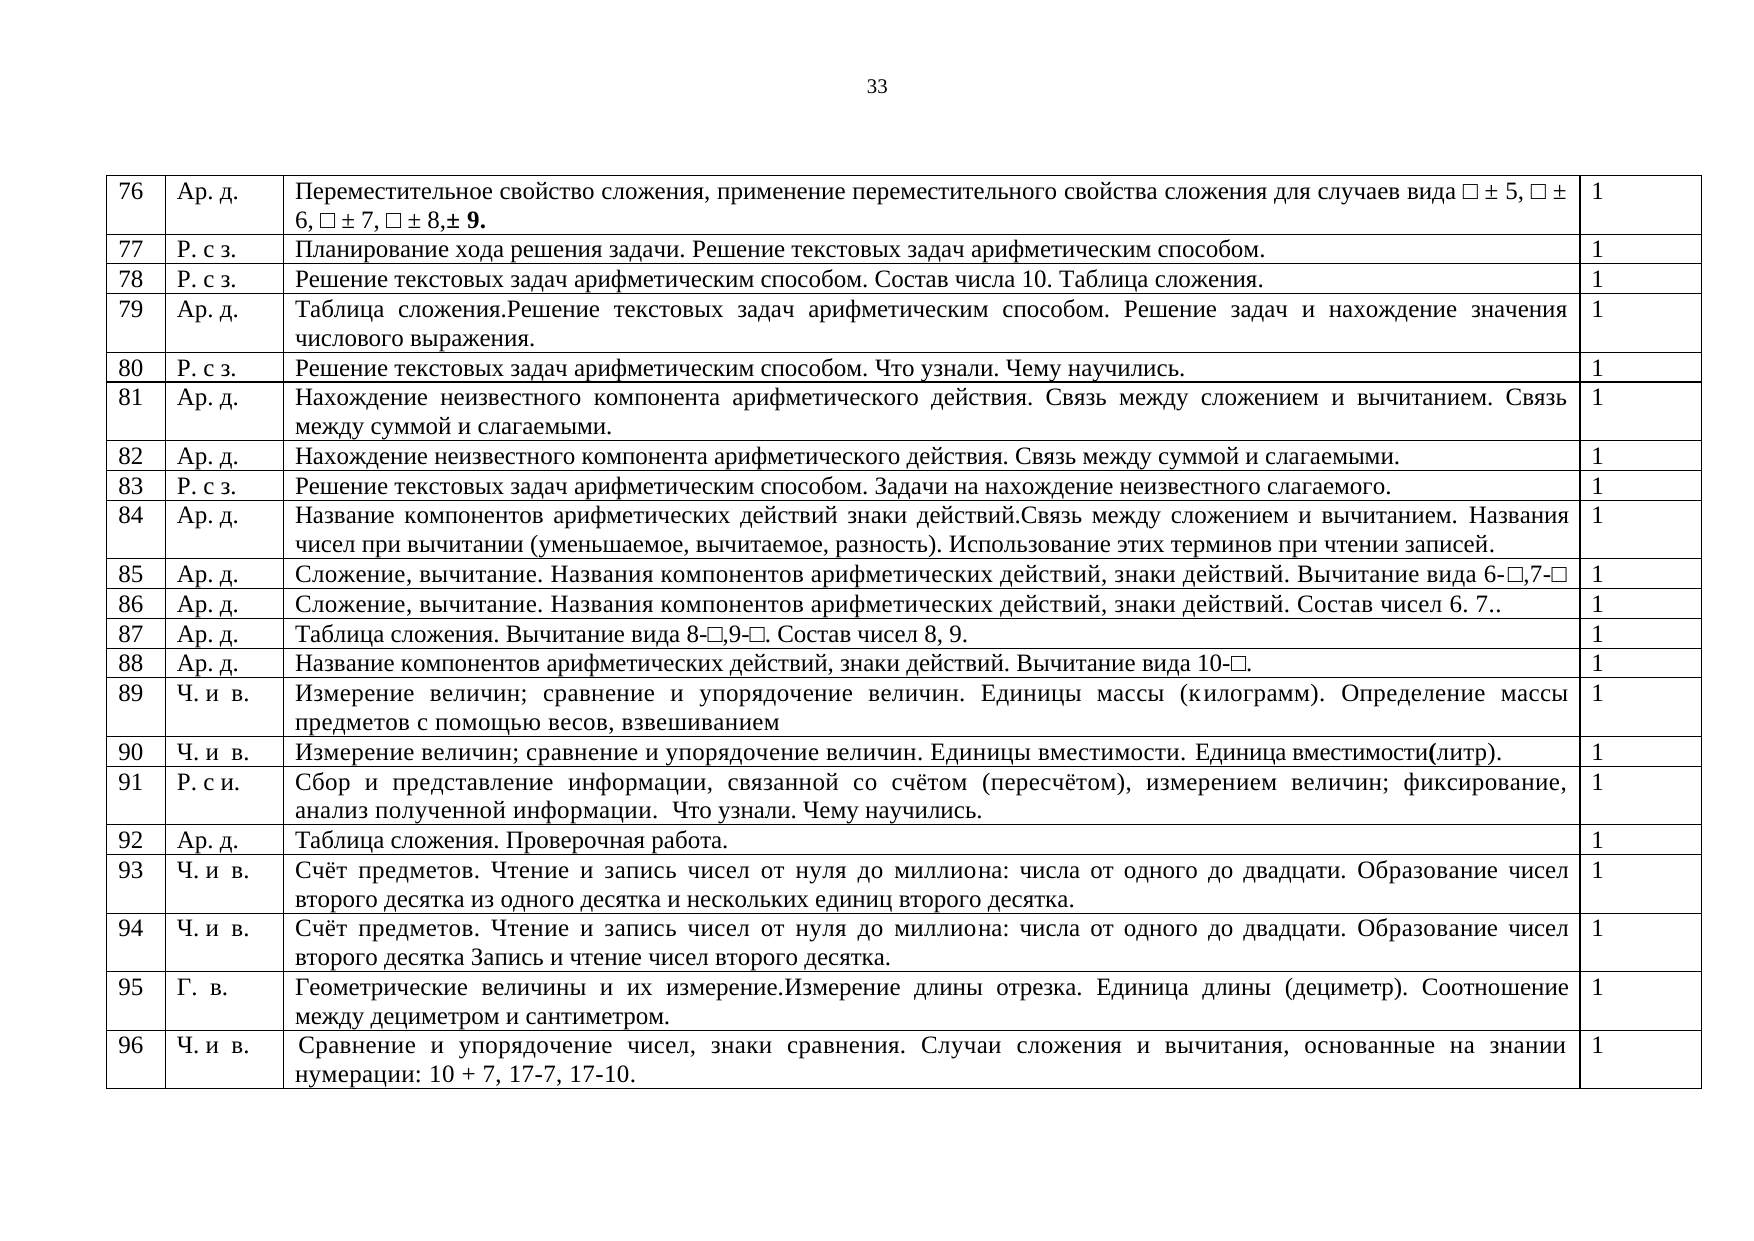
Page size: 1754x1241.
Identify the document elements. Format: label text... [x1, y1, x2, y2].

table_cell 89 [107, 678, 165, 736]
table_cell 1 [1581, 441, 1701, 470]
table_cell 87 [107, 619, 165, 647]
table_cell 1 [1581, 914, 1701, 971]
table_cell 90 [107, 737, 165, 766]
table_cell 79 [107, 294, 165, 352]
table_cell 1 [1581, 353, 1701, 381]
table_cell Р. с з. [166, 471, 283, 499]
table_cell Р. с з. [166, 353, 283, 381]
table_cell 85 [107, 559, 165, 588]
table_cell Ар. д. [166, 176, 283, 233]
table_cell Сравнение и упорядочение чисел, знаки сравнения. Случаи сложения и вычитания, основанные на знании нумерации: 10 + 7, 17-7, 17-10. [284, 1031, 1579, 1088]
table_cell Р. с и. [166, 767, 283, 824]
table_cell Ар. д. [166, 649, 283, 677]
table_cell 1 [1581, 855, 1701, 912]
table_cell 1 [1581, 737, 1701, 766]
table_cell Ар. д. [166, 619, 283, 647]
table_cell 82 [107, 441, 165, 470]
table_cell Ар. д. [166, 441, 283, 470]
table_cell 1 [1581, 294, 1701, 352]
table_cell Решение текстовых задач арифметическим способом. Состав числа 10. Таблица сложения. [284, 264, 1579, 293]
table_cell Сложение, вычитание. Названия компонентов арифметических действий, знаки действий. Вычитание вида 6-□,7-□ [284, 559, 1579, 588]
table_cell 1 [1581, 264, 1701, 293]
table_cell 1 [1581, 559, 1701, 588]
table_cell Сложение, вычитание. Названия компонентов арифметических действий, знаки действий. Состав чисел 6. 7.. [284, 589, 1579, 618]
table_cell 83 [107, 471, 165, 499]
table_cell Счёт предметов. Чтение и запись чисел от нуля до миллиона: числа от одного до двадцати. Образование чисел второго десятка из одного десятка и нескольких единиц второго десятка. [284, 855, 1579, 912]
table_cell Нахождение неизвестного компонента арифметического действия. Связь между суммой и слагаемыми. [284, 441, 1579, 470]
table_cell Измерение величин; сравнение и упорядочение величин. Единицы вместимости. Единица вместимости(литр). [284, 737, 1579, 766]
table_cell 1 [1581, 972, 1701, 1029]
table_cell 1 [1581, 383, 1701, 440]
table_cell 77 [107, 235, 165, 263]
table_cell Измерение величин; сравнение и упорядочение величин. Единицы массы (килограмм). Определение массы предметов с помощью весов, взвешиванием [284, 678, 1579, 736]
table_cell Ч. и в. [166, 737, 283, 766]
table_cell Решение текстовых задач арифметическим способом. Что узнали. Чему научились. [284, 353, 1579, 381]
table_cell Таблица сложения. Проверочная работа. [284, 825, 1579, 854]
table_cell 88 [107, 649, 165, 677]
table_cell Ар. д. [166, 383, 283, 440]
table_cell 1 [1581, 589, 1701, 618]
table_cell Ч. и в. [166, 914, 283, 971]
table_cell 1 [1581, 176, 1701, 233]
table_cell Ар. д. [166, 559, 283, 588]
table_cell 95 [107, 972, 165, 1029]
table_cell Название компонентов арифметических действий знаки действий.Связь между сложением и вычитанием. Названия чисел при вычитании (уменьшаемое, вычитаемое, разность). Использование этих терминов при чтении записей. [284, 501, 1579, 558]
table_cell 96 [107, 1031, 165, 1088]
table_cell 1 [1581, 619, 1701, 647]
table_cell Название компонентов арифметических действий, знаки действий. Вычитание вида 10-□. [284, 649, 1579, 677]
table_cell 93 [107, 855, 165, 912]
table_cell Ар. д. [166, 825, 283, 854]
table_cell 91 [107, 767, 165, 824]
table_cell 1 [1581, 678, 1701, 736]
table_cell Р. с з. [166, 264, 283, 293]
table_cell 1 [1581, 825, 1701, 854]
table_cell Нахождение неизвестного компонента арифметического действия. Связь между сложением и вычитанием. Связь между суммой и слагаемыми. [284, 383, 1579, 440]
table_cell Переместительное свойство сложения, применение переместительного свойства сложения для случаев вида □ ± 5, □ ± 6, □ ± 7, □ ± 8,± 9. [284, 176, 1579, 233]
table_cell Сбор и представление информации, связанной со счётом (пересчётом), измерением величин; фиксирование, анализ полученной информации. Что узнали. Чему научились. [284, 767, 1579, 824]
table_cell 1 [1581, 767, 1701, 824]
table_cell 1 [1581, 649, 1701, 677]
table_cell 76 [107, 176, 165, 233]
table_cell Ч. и в. [166, 855, 283, 912]
table_cell Планирование хода решения задачи. Решение текстовых задач арифметическим способом. [284, 235, 1579, 263]
table_cell 1 [1581, 501, 1701, 558]
table_cell Ч. и в. [166, 678, 283, 736]
table_cell Счёт предметов. Чтение и запись чисел от нуля до миллиона: числа от одного до двадцати. Образование чисел второго десятка Запись и чтение чисел второго десятка. [284, 914, 1579, 971]
table_cell 1 [1581, 471, 1701, 499]
table_cell Ар. д. [166, 589, 283, 618]
table_cell Таблица сложения.Решение текстовых задач арифметическим способом. Решение задач и нахождение значения числового выражения. [284, 294, 1579, 352]
table_cell 78 [107, 264, 165, 293]
table_cell 80 [107, 353, 165, 381]
table_cell Геометрические величины и их измерение.Измерение длины отрезка. Единица длины (дециметр). Соотношение между дециметром и сантиметром. [284, 972, 1579, 1029]
table_cell 94 [107, 914, 165, 971]
table_cell 1 [1581, 1031, 1701, 1088]
table_cell Ч. и в. [166, 1031, 283, 1088]
table_cell Г. в. [166, 972, 283, 1029]
table_cell Р. с з. [166, 235, 283, 263]
table_cell 84 [107, 501, 165, 558]
table_cell 1 [1581, 235, 1701, 263]
table_cell Ар. д. [166, 501, 283, 558]
table_cell Таблица сложения. Вычитание вида 8-□,9-□. Состав чисел 8, 9. [284, 619, 1579, 647]
table_cell Ар. д. [166, 294, 283, 352]
table_cell 81 [107, 383, 165, 440]
table_cell 86 [107, 589, 165, 618]
table_cell Решение текстовых задач арифметическим способом. Задачи на нахождение неизвестного слагаемого. [284, 471, 1579, 499]
table_cell 92 [107, 825, 165, 854]
